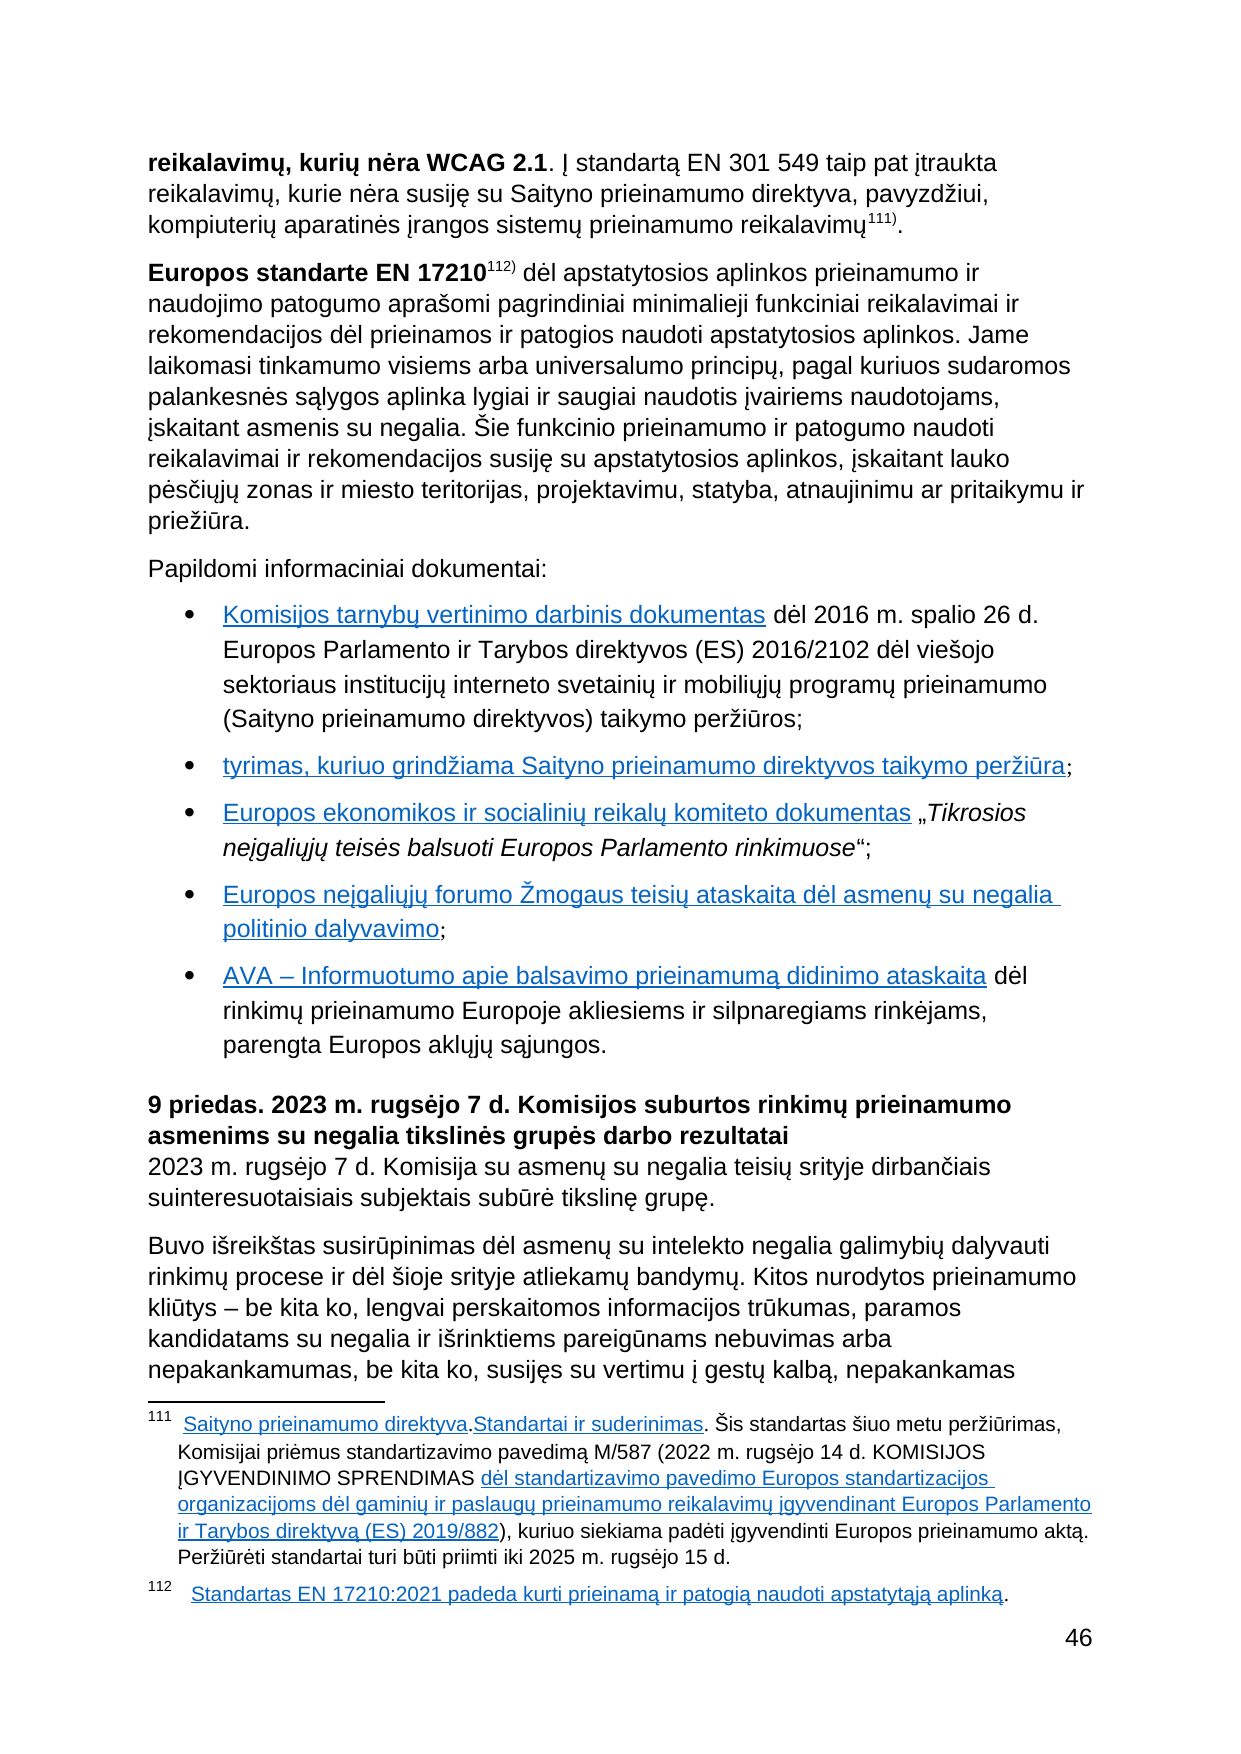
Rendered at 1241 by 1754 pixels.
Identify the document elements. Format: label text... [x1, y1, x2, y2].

list AVA – Informuotumo apie balsavimo prieinamumą didinimo ataskaita dėl rinkimų prieinamumo Europoje akliesiems ir silpnaregiams rinkėjams, parengta Europos aklųjų sąjungos. [185, 961, 1092, 1059]
text Papildomi informaciniai dokumentai: [148, 553, 1092, 582]
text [148, 148, 1092, 238]
list tyrimas, kuriuo grindžiama Saityno prieinamumo direktyvos taikymo peržiūra; [185, 751, 1092, 780]
text Europos standarte EN 17210) dėl apstatytosios aplinkos prieinamumo ir naudojimo patogumo aprašomi pagrindiniai minimalieji funkciniai reikalavimai ir rekomendacijos dėl prieinamos ir patogios naudoti apstatytosios aplinkos. Jame laikomasi tinkamumo visiems arba universalumo principų, pagal kuriuos sudaromos palankesnės sąlygos aplinka lygiai ir saugiai naudotis įvairiems naudotojams, įskaitant asmenis su negalia. Šie funkcinio prieinamumo ir patogumo naudoti reikalavimai ir rekomendacijos susiję su apstatytosios aplinkos, įskaitant lauko pėsčiųjų zonas ir miesto teritorijas, projektavimu, statyba, atnaujinimu ar pritaikymu ir priežiūra. [148, 257, 1092, 534]
text 2023 m. rugsėjo 7 d. Komisija su asmenų su negalia teisių srityje dirbančiais suinteresuotaisiais subjektais subūrė tikslinę grupę. [148, 1152, 1092, 1212]
subtitle 9 priedas. 2023 m. rugsėjo 7 d. Komisijos suburtos rinkimų prieinamumo asmenims su negalia tikslinės grupės darbo rezultatai [148, 1090, 1092, 1149]
list Europos ekonomikos ir socialinių reikalų komiteto dokumentas „Tikrosios neįgaliųjų teisės balsuoti Europos Parlamento rinkimuose“; [185, 798, 1092, 861]
list Europos neįgaliųjų forumo Žmogaus teisių ataskaita dėl asmenų su negalia politinio dalyvavimo; [185, 880, 1092, 943]
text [148, 1231, 1092, 1383]
list Komisijos tarnybų vertinimo darbinis dokumentas dėl 2016 m. spalio 26 d. Europos Parlamento ir Tarybos direktyvos (ES) 2016/2102 dėl viešojo sektoriaus institucijų interneto svetainių ir mobiliųjų programų prieinamumo (Saityno prieinamumo direktyvos) taikymo peržiūros; [185, 601, 1092, 733]
